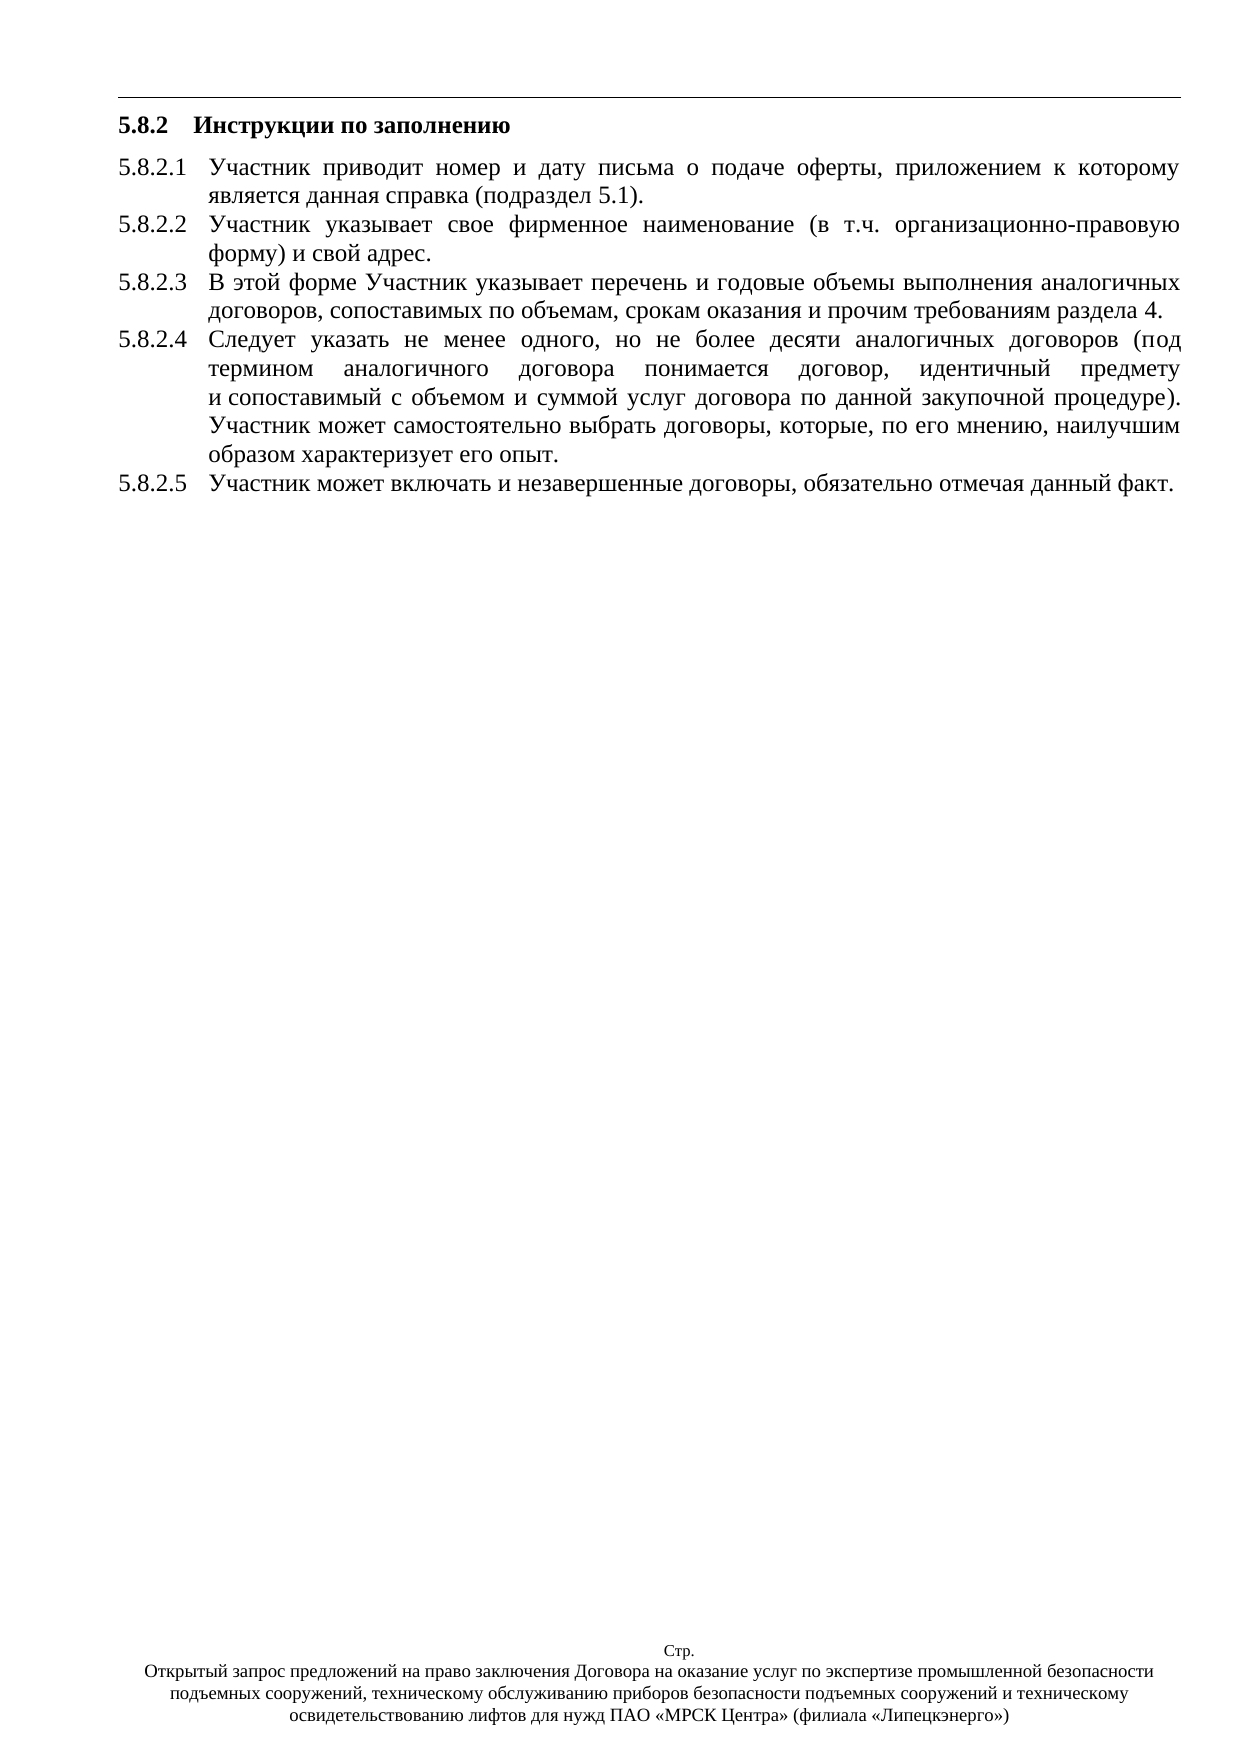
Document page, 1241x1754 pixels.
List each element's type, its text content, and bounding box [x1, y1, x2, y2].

list Участник указывает свое фирменное наименование (в т.ч. организационно-правовую форму) и свой адрес. [118, 209, 1181, 267]
list Следует указать не менее одного, но не более десяти аналогичных договоров (под термином аналогичного договора понимается договор, идентичный предмету и сопоставимый с объемом и суммой услуг договора по данной закупочной процедуре). Участник может самостоятельно выбрать договоры, которые, по его мнению, наилучшим образом характеризует его опыт. [118, 324, 1181, 468]
list В этой форме Участник указывает перечень и годовые объемы выполнения аналогичных договоров, сопоставимых по объемам, срокам оказания и прочим требованиям раздела 4. [118, 267, 1181, 324]
list Участник может включать и незавершенные договоры, обязательно отмечая данный факт. [118, 468, 1181, 497]
list Участник приводит номер и дату письма о подаче оферты, приложением к которому является данная справка (подраздел 5.1). [118, 152, 1181, 209]
subtitle Инструкции по заполнению [118, 111, 1181, 139]
